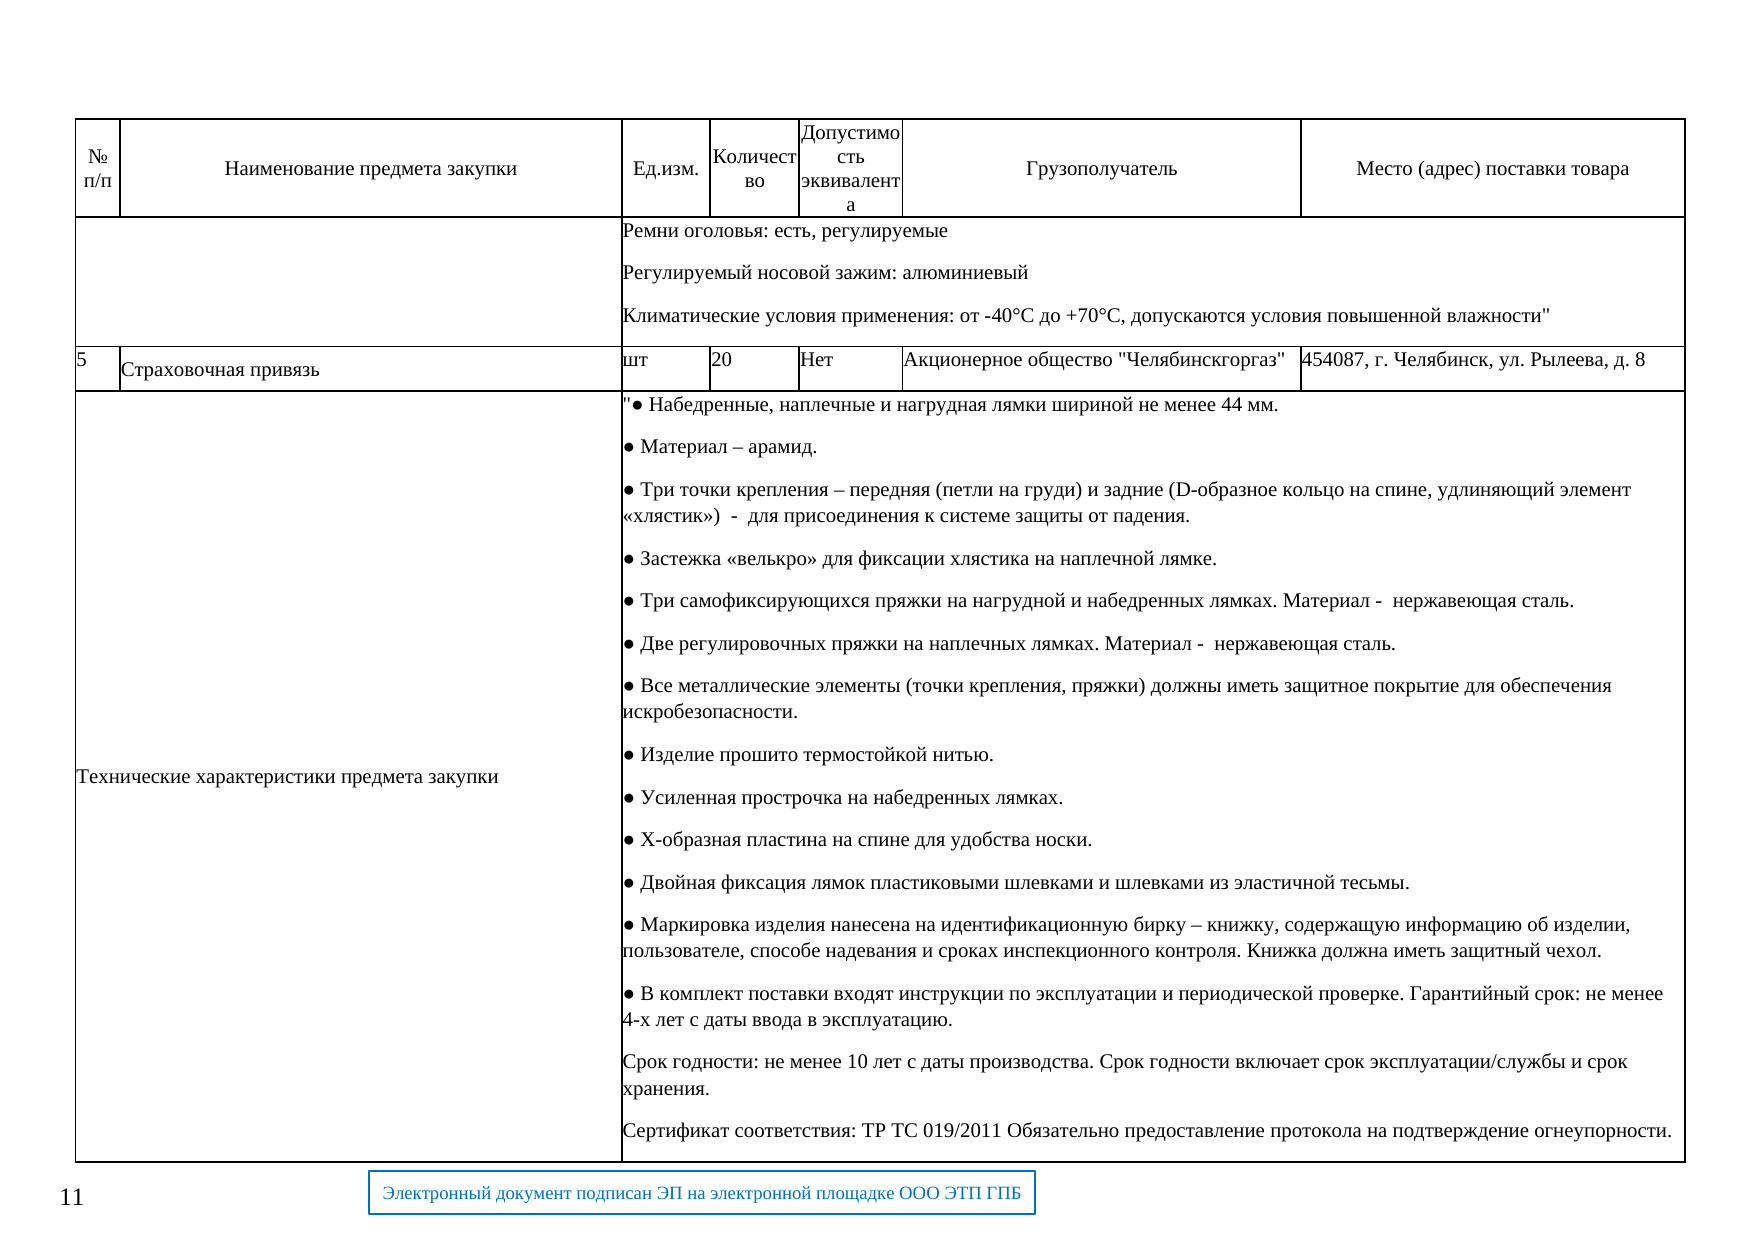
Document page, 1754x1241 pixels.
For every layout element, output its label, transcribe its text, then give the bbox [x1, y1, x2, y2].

table_header № п/п [76, 120, 119, 216]
table_header Допустимость эквивалента [800, 120, 902, 216]
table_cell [76, 392, 621, 1161]
table_cell Нет [800, 347, 902, 390]
table_cell Акционерное общество "Челябинскгоргаз" [903, 347, 1300, 390]
table_header Количество [711, 120, 798, 216]
table_cell 20 [711, 347, 798, 390]
table_header Грузополучатель [903, 120, 1300, 216]
table_header Ед.изм. [623, 120, 709, 216]
table_cell шт [623, 347, 709, 390]
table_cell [623, 392, 1684, 1161]
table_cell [623, 218, 1684, 346]
table_header Место (адрес) поставки товара [1302, 120, 1684, 216]
table_cell 5 [76, 347, 119, 390]
table_header Наименование предмета закупки [121, 120, 621, 216]
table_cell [76, 218, 621, 346]
table_cell 454087, г. Челябинск, ул. Рылеева, д. 8 [1302, 347, 1684, 390]
table_cell Страховочная привязь [121, 347, 621, 390]
